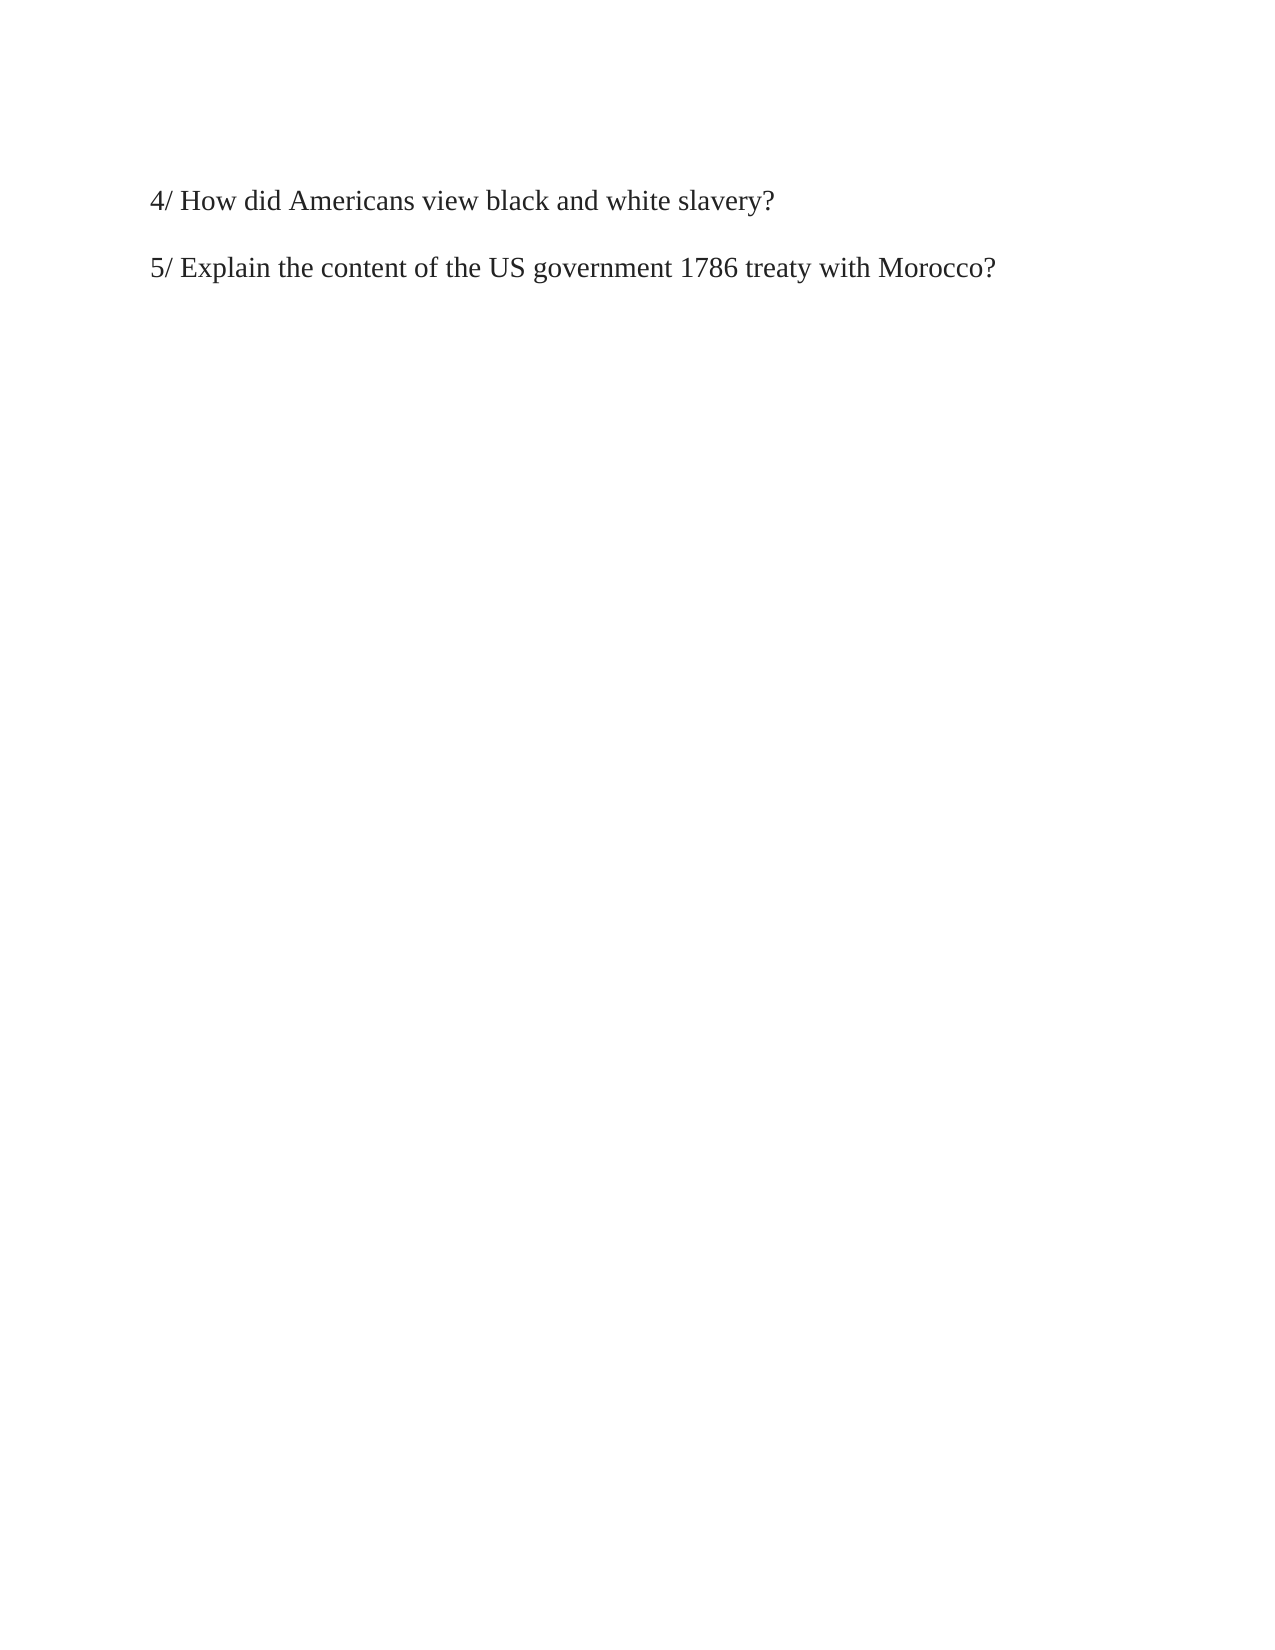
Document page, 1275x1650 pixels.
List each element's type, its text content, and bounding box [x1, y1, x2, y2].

text 4/ How did Americans view black and white slavery? [150, 183, 1125, 217]
text 5/ Explain the content of the US government 1786 treaty with Morocco? [150, 251, 1125, 284]
